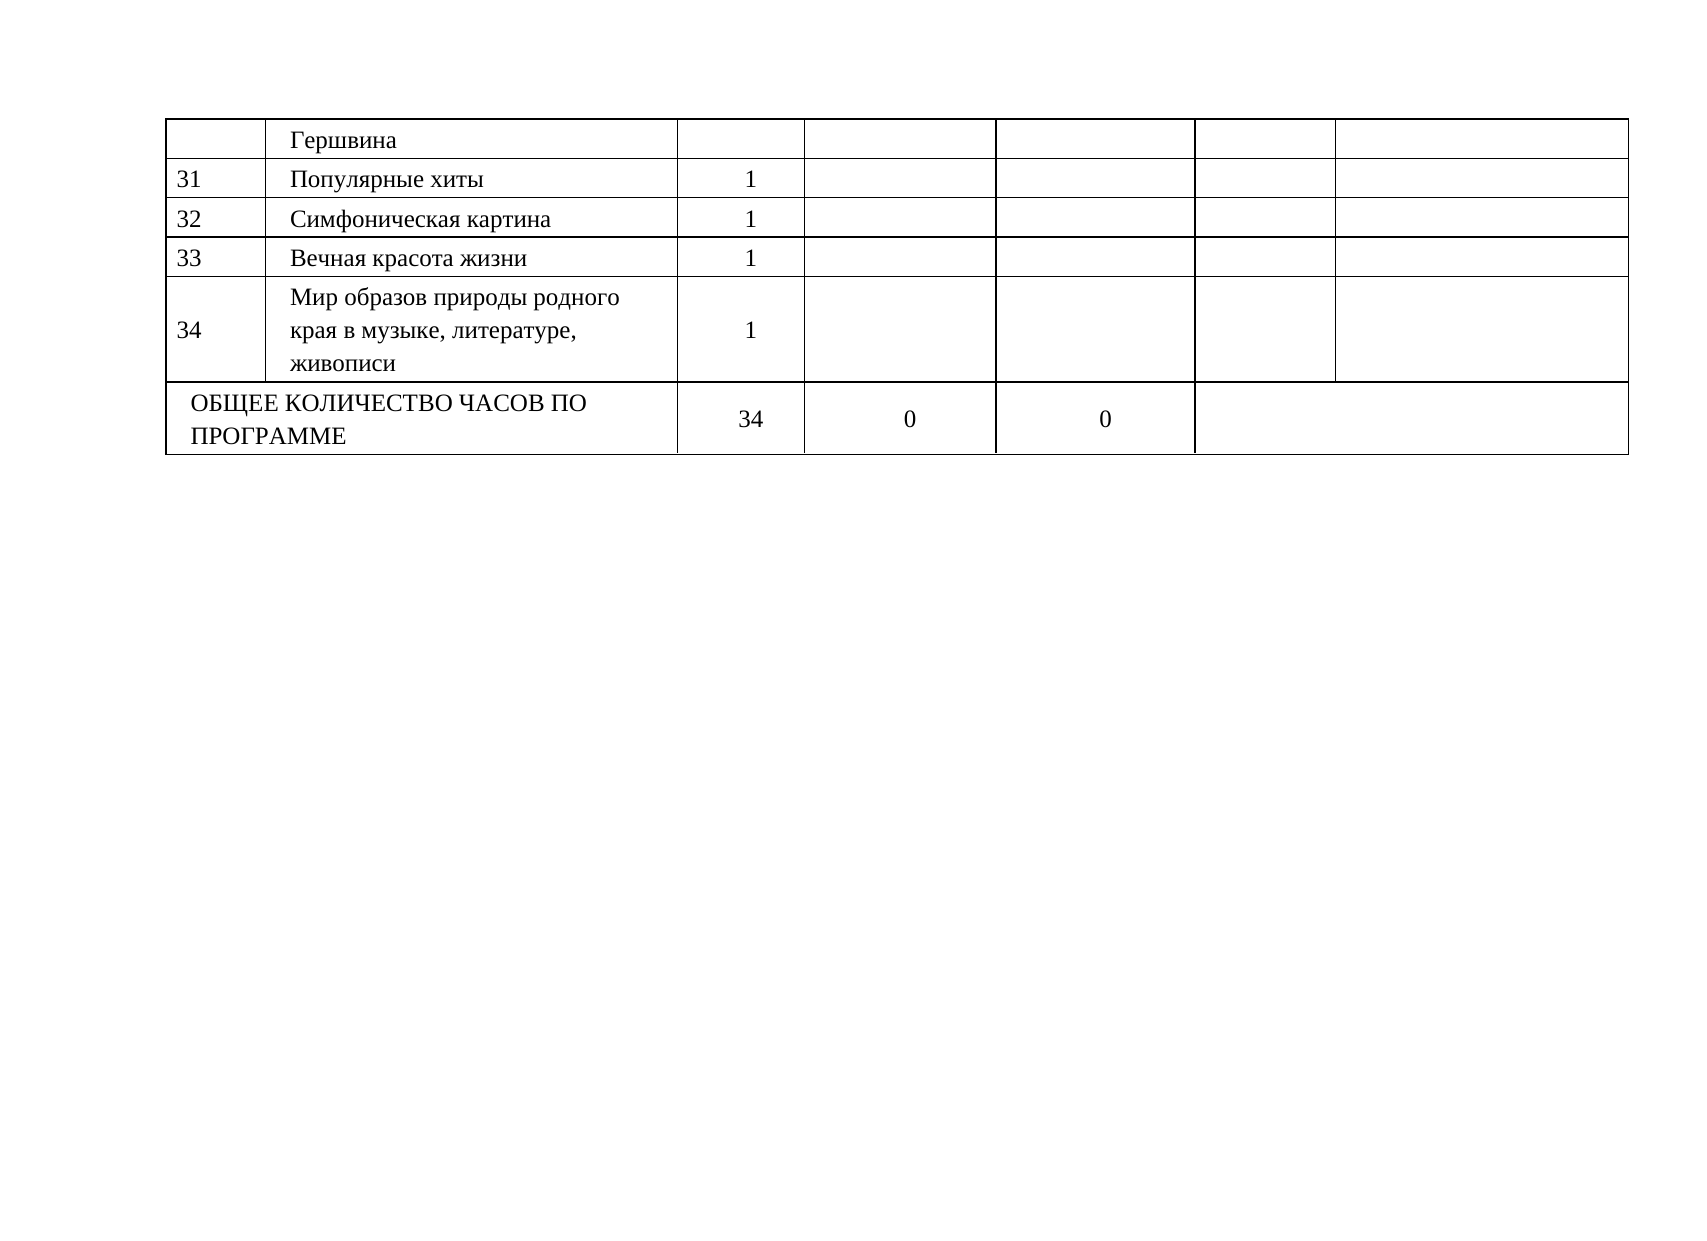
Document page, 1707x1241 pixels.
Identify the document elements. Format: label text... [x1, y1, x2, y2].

table_cell [1336, 198, 1628, 236]
table_cell Вечная красота жизни [266, 238, 677, 276]
table_cell [1336, 159, 1628, 197]
table_cell 30 [167, 120, 265, 157]
table_cell Популярные хиты [266, 159, 677, 197]
table_cell 0 [997, 383, 1194, 453]
table_cell 32 [167, 198, 265, 236]
table_cell [997, 238, 1194, 276]
table_cell [997, 120, 1194, 157]
table_cell 1 [678, 277, 804, 381]
table_cell 34 [167, 277, 265, 381]
table_cell [805, 120, 995, 157]
table_cell [997, 159, 1194, 197]
table_cell [997, 277, 1194, 381]
table_cell [1196, 238, 1335, 276]
table_cell [997, 198, 1194, 236]
table_cell Симфоническая картина [266, 198, 677, 236]
table_cell 34 [678, 383, 804, 453]
table_cell 33 [167, 238, 265, 276]
table_cell ОБЩЕЕ КОЛИЧЕСТВО ЧАСОВ ПО ПРОГРАММЕ [167, 383, 677, 453]
table_cell [805, 238, 995, 276]
table_cell 1 [678, 198, 804, 236]
table_cell 0 [805, 383, 995, 453]
table_cell [1336, 277, 1628, 381]
table_cell [1336, 120, 1628, 157]
table_cell 31 [167, 159, 265, 197]
table_cell 1 [678, 120, 804, 157]
table_cell [1196, 120, 1335, 157]
table_cell Мир образов природы родного края в музыке, литературе, живописи [266, 277, 677, 381]
table_cell [1196, 198, 1335, 236]
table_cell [266, 120, 677, 157]
table_cell 1 [678, 238, 804, 276]
table_cell 1 [678, 159, 804, 197]
table_cell [805, 277, 995, 381]
table_cell [1196, 277, 1335, 381]
table_cell [805, 198, 995, 236]
table_cell [1196, 383, 1628, 453]
table_cell [1336, 238, 1628, 276]
table_cell [805, 159, 995, 197]
table_cell [1196, 159, 1335, 197]
